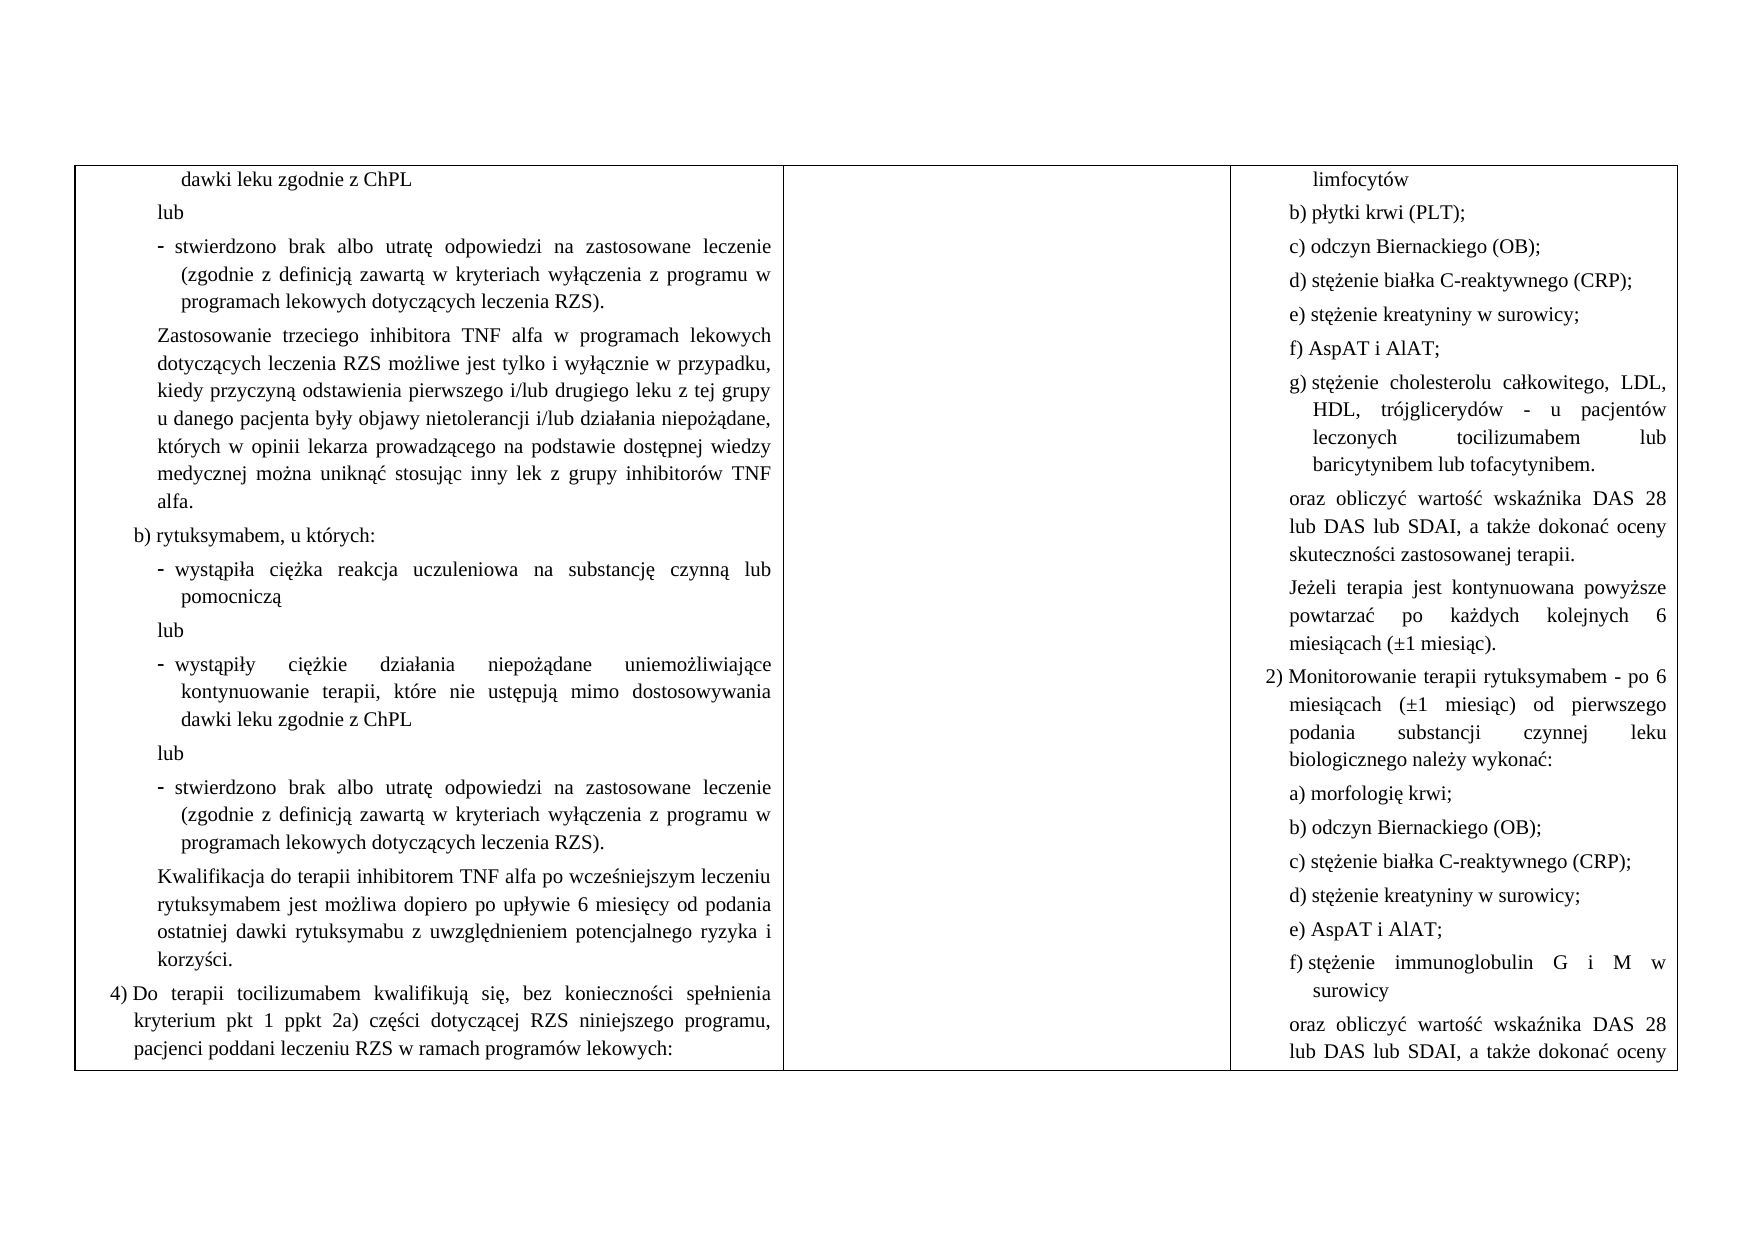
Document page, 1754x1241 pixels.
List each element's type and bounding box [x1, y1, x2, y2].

table_cell [1231, 166, 1677, 1070]
table_cell [784, 166, 1230, 1070]
table_cell [76, 166, 783, 1070]
